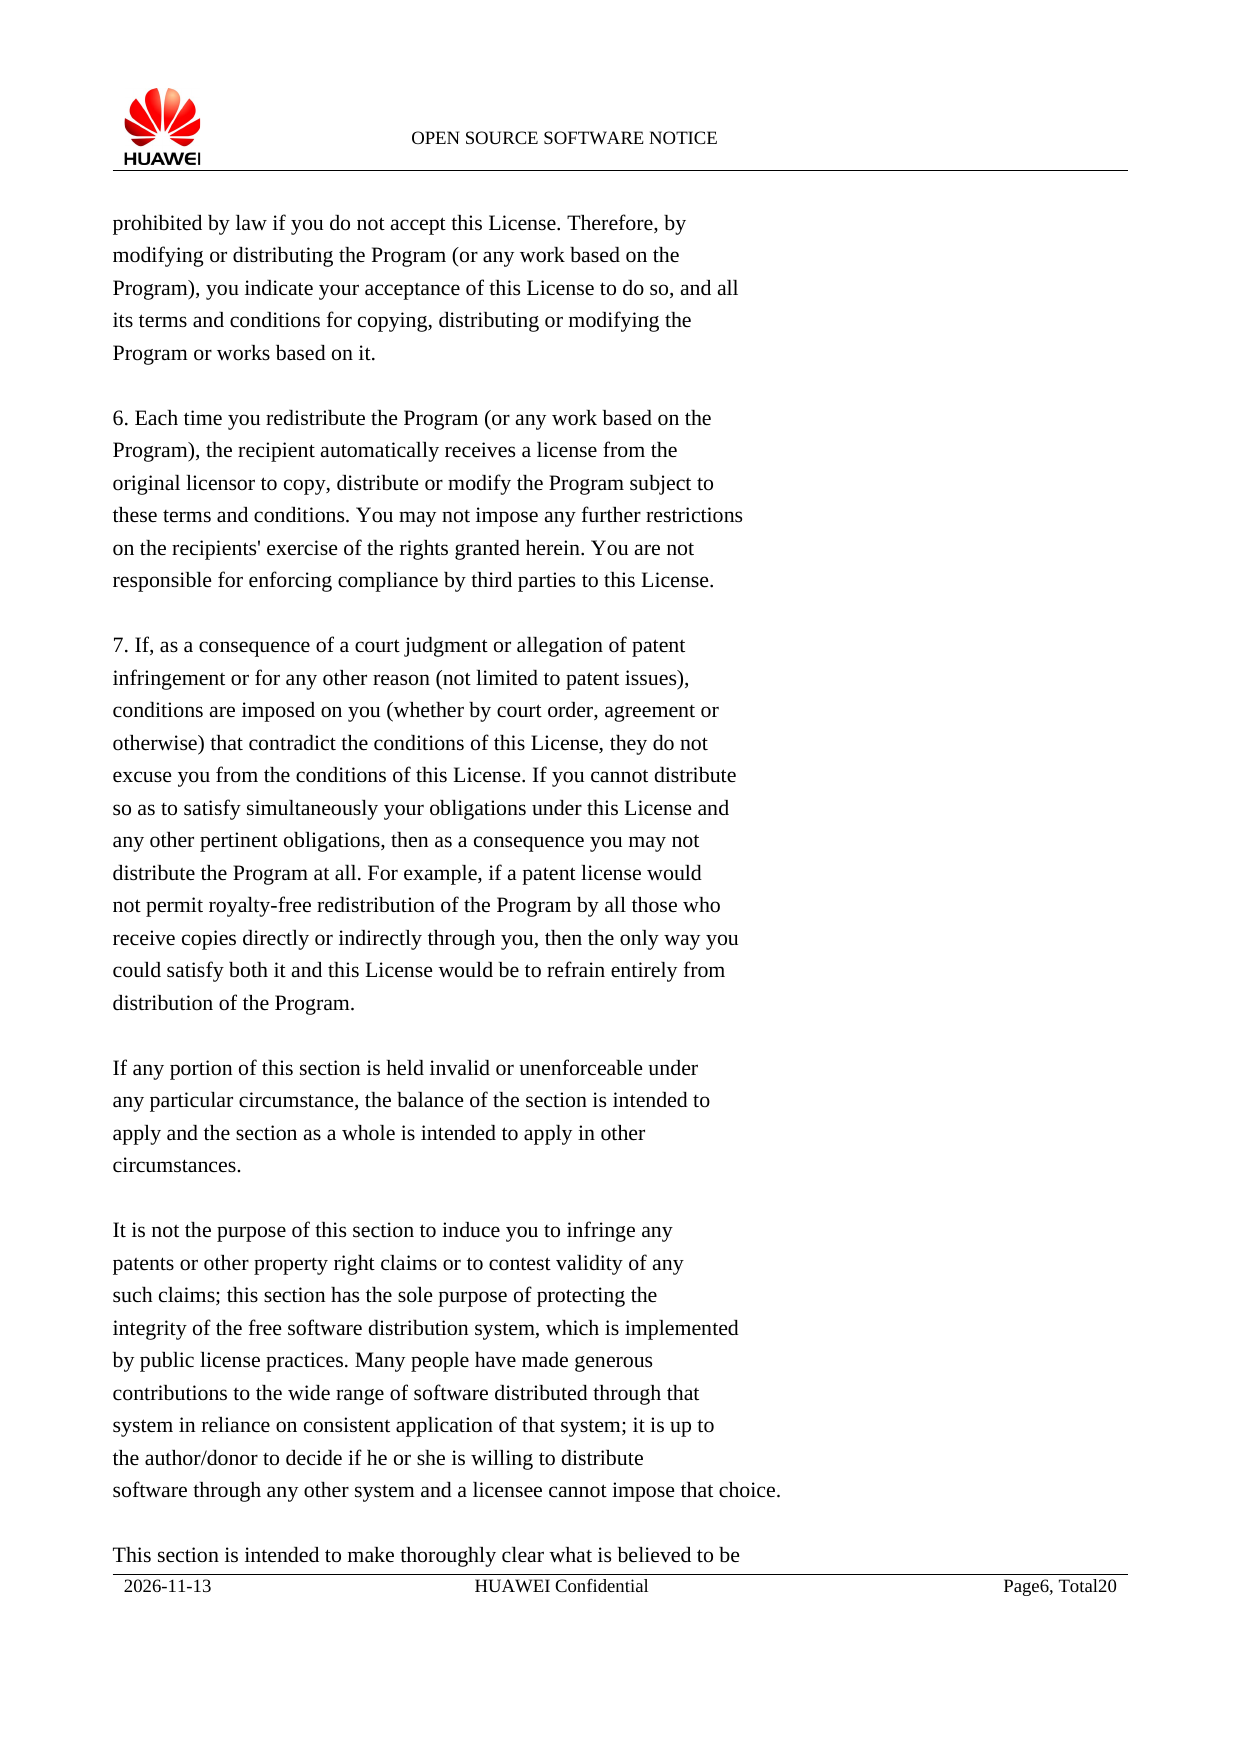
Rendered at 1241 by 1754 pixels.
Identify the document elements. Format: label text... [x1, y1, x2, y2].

picture [124, 88, 201, 165]
